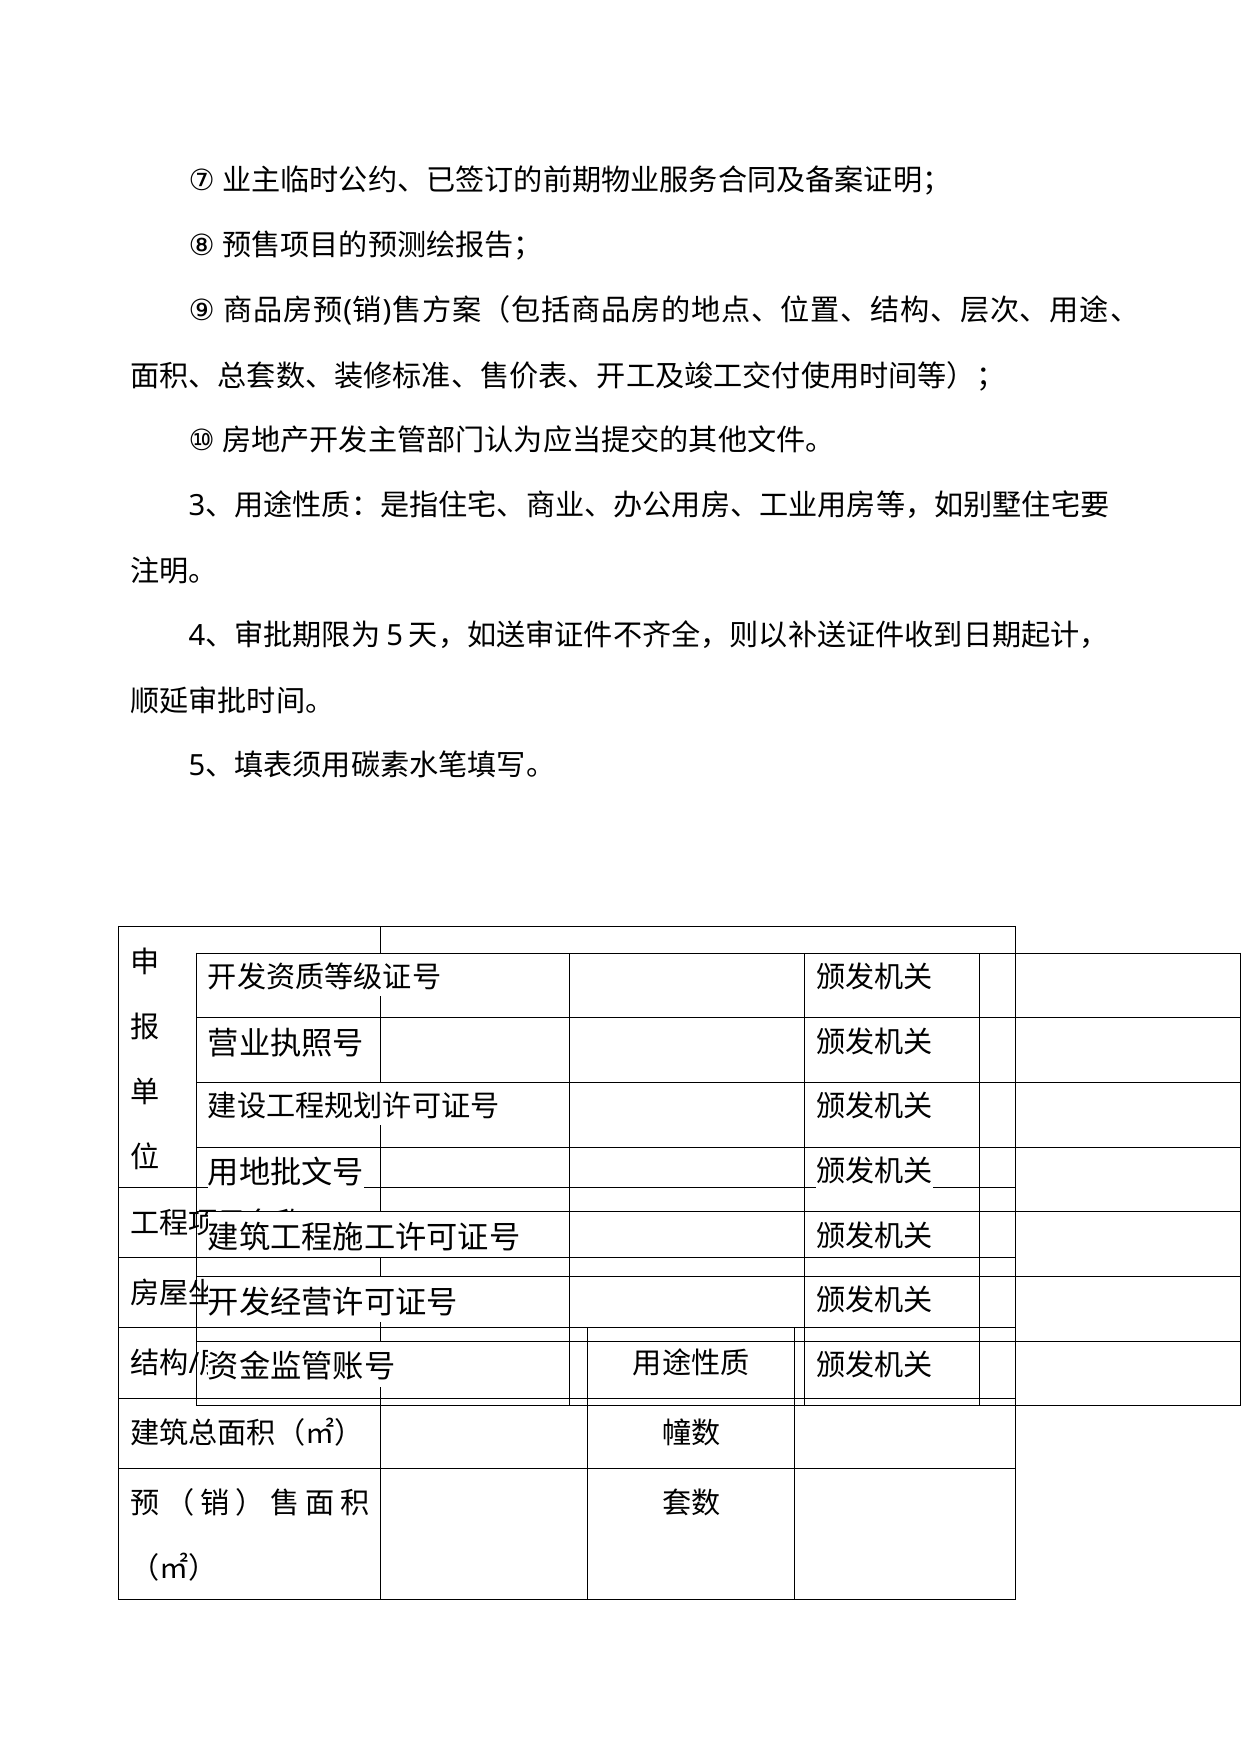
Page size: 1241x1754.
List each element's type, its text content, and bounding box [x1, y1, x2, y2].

table_cell 颁发机关 [805, 1277, 979, 1341]
text ⑧ 预售项目的预测绘报告； [130, 211, 1110, 276]
table_cell 颁发机关 [805, 1148, 979, 1211]
table_cell [570, 1277, 804, 1341]
table_cell 幢数 [588, 1406, 794, 1468]
table_cell [381, 1406, 587, 1468]
text ⑩ 房地产开发主管部门认为应当提交的其他文件。 [130, 406, 1110, 471]
text ⑨ 商品房预(销)售方案（包括商品房的地点、位置、结构、层次、用途、面积、总套数、装修标准、售价表、开工及竣工交付使用时间等）； [130, 276, 1110, 406]
table_header [570, 954, 804, 1017]
table_cell [570, 1018, 804, 1082]
table_cell 颁发机关 [805, 1018, 979, 1082]
table_header [381, 927, 1015, 953]
table_cell [795, 1469, 1015, 1599]
table_cell [980, 1342, 1240, 1405]
table_header [980, 954, 1240, 1017]
table_cell 建筑总面积（㎡） [119, 1399, 380, 1468]
table_cell 建筑工程施工许可证号 [197, 1212, 569, 1276]
text 4、审批期限为5天，如送审证件不齐全，则以补送证件收到日期起计，顺延审批时间。 [130, 601, 1110, 731]
table_cell 建设工程规划许可证号 [197, 1083, 569, 1147]
table_cell 颁发机关 [805, 1212, 979, 1276]
table_cell [381, 1469, 587, 1599]
table_cell [570, 1212, 804, 1276]
table_cell 工程项目名称 [119, 1188, 196, 1257]
table_cell [980, 1277, 1240, 1341]
table_cell 结构/层数 [119, 1328, 196, 1397]
text 3、用途性质：是指住宅、商业、办公用房、工业用房等，如别墅住宅要注明。 [130, 471, 1110, 601]
table_header 开发资质等级证号 [197, 954, 569, 1017]
text ⑦ 业主临时公约、已签订的前期物业服务合同及备案证明； [130, 146, 1110, 211]
table_cell 房屋坐落地点 [119, 1258, 196, 1327]
table_header 申报单位 [119, 927, 380, 1187]
text 5、填表须用碳素水笔填写。 [130, 731, 1110, 796]
table_cell 颁发机关 [805, 1083, 979, 1147]
table_cell 套数 [588, 1469, 794, 1599]
table_cell 颁发机关 [805, 1342, 979, 1405]
table_header 颁发机关 [805, 954, 979, 1017]
table_cell 资金监管账号 [197, 1342, 569, 1405]
table_cell [795, 1406, 1015, 1468]
table_cell [980, 1212, 1240, 1276]
table_cell 营业执照号 [197, 1018, 569, 1082]
table_cell [570, 1083, 804, 1147]
table_cell [980, 1148, 1240, 1211]
table_cell 开发经营许可证号 [197, 1277, 569, 1341]
table_cell [570, 1148, 804, 1211]
table_cell 预（销）售面积（㎡） [119, 1469, 380, 1599]
table_cell [570, 1342, 804, 1405]
table_cell 用地批文号 [197, 1148, 569, 1211]
table_cell [980, 1018, 1240, 1082]
table_cell [980, 1083, 1240, 1147]
